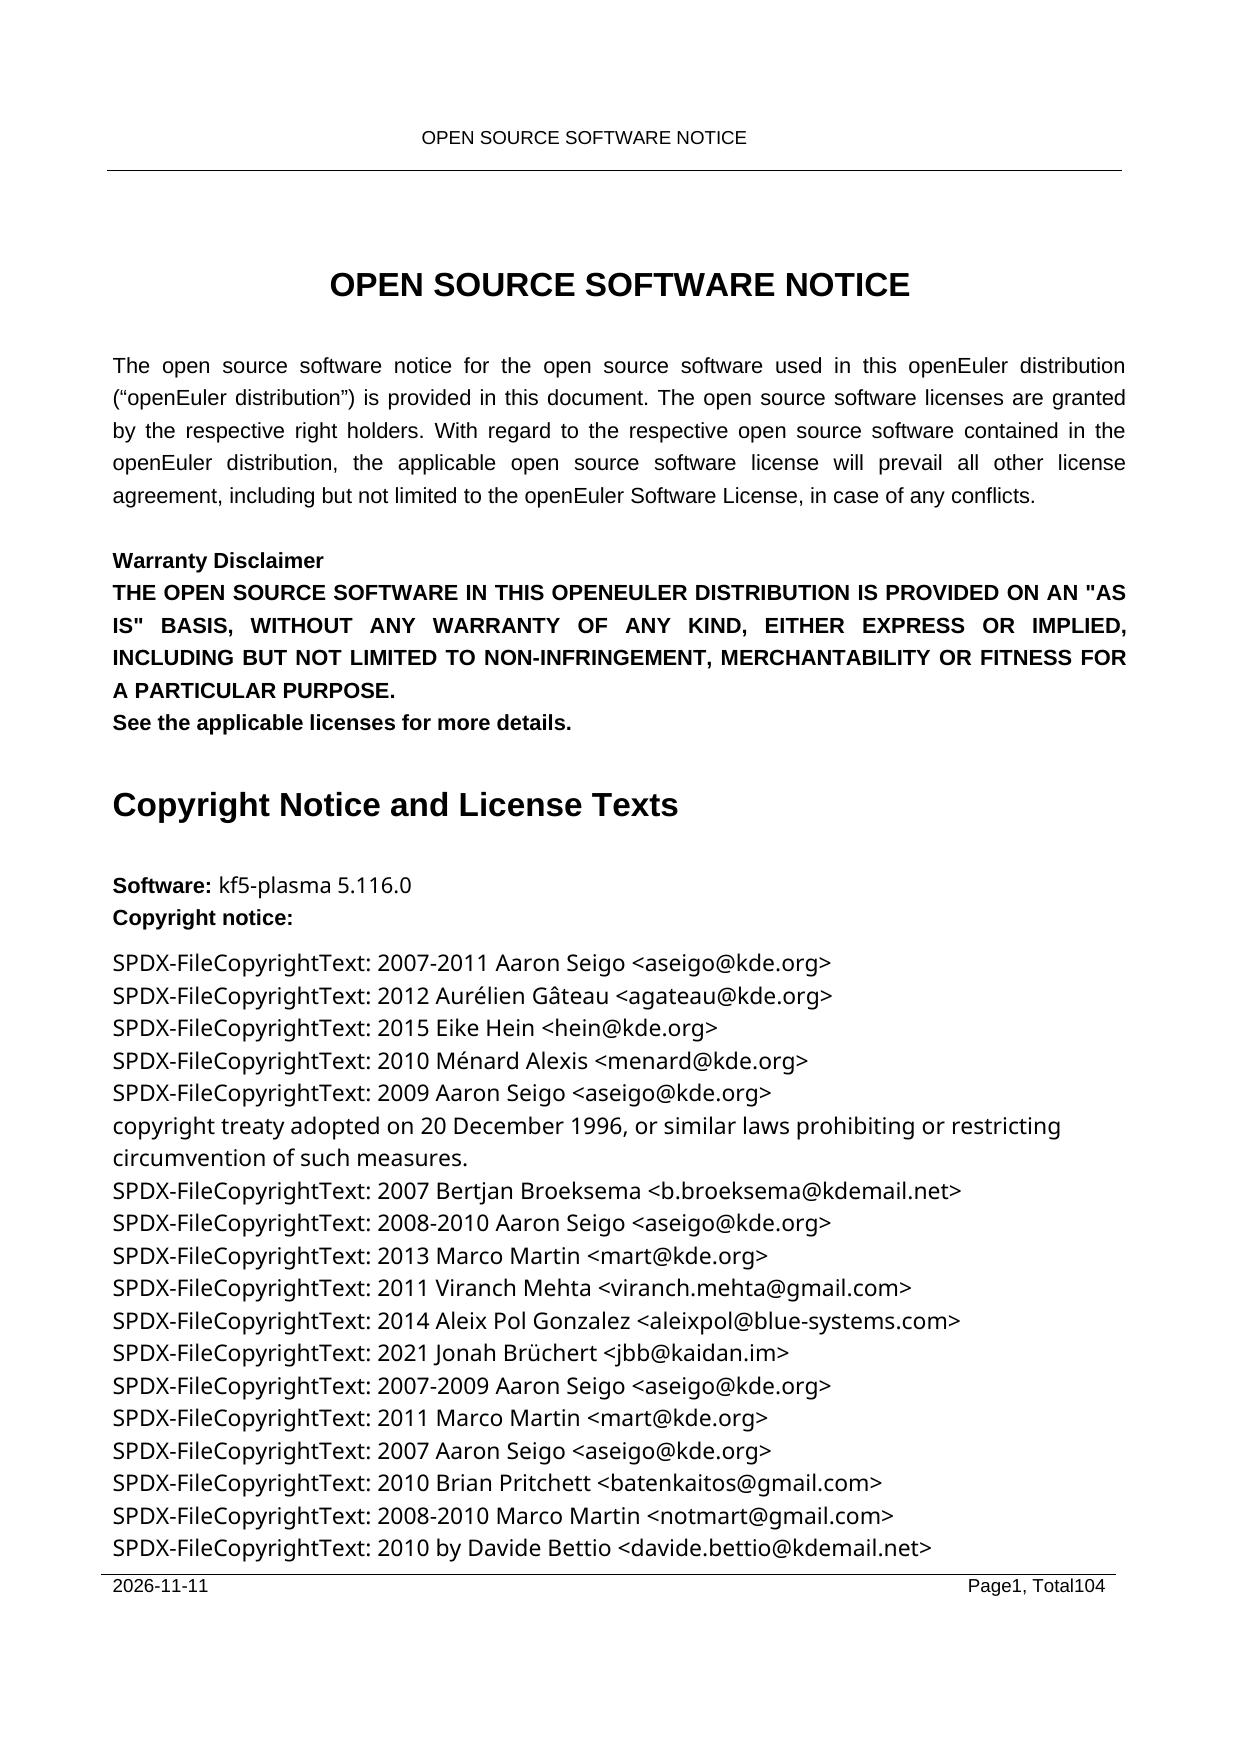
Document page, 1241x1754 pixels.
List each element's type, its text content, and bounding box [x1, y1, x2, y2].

text Copyright notice: [112, 901, 1128, 934]
title Software: kf5-plasma 5.116.0 [112, 869, 1128, 901]
text OPEN SOURCE SOFTWARE NOTICE [112, 251, 1128, 316]
text Copyright Notice and License Texts [112, 771, 1128, 836]
text Warranty Disclaimer [112, 544, 1128, 576]
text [112, 947, 1128, 1564]
text The open source software notice for the open source software used in this openEuler distribution (“openEuler distribution”) is provided in this document. The open source software licenses are granted by the respective right holders. With regard to the respective open source software contained in the openEuler distribution, the applicable open source software license will prevail all other license agreement, including but not limited to the openEuler Software License, in case of any conflicts. [112, 349, 1128, 511]
text THE OPEN SOURCE SOFTWARE IN THIS OPENEULER DISTRIBUTION IS PROVIDED ON AN "AS IS" BASIS, WITHOUT ANY WARRANTY OF ANY KIND, EITHER EXPRESS OR IMPLIED, INCLUDING BUT NOT LIMITED TO NON-INFRINGEMENT, MERCHANTABILITY OR FITNESS FOR A PARTICULAR PURPOSE. See the applicable licenses for more details. [112, 576, 1128, 739]
